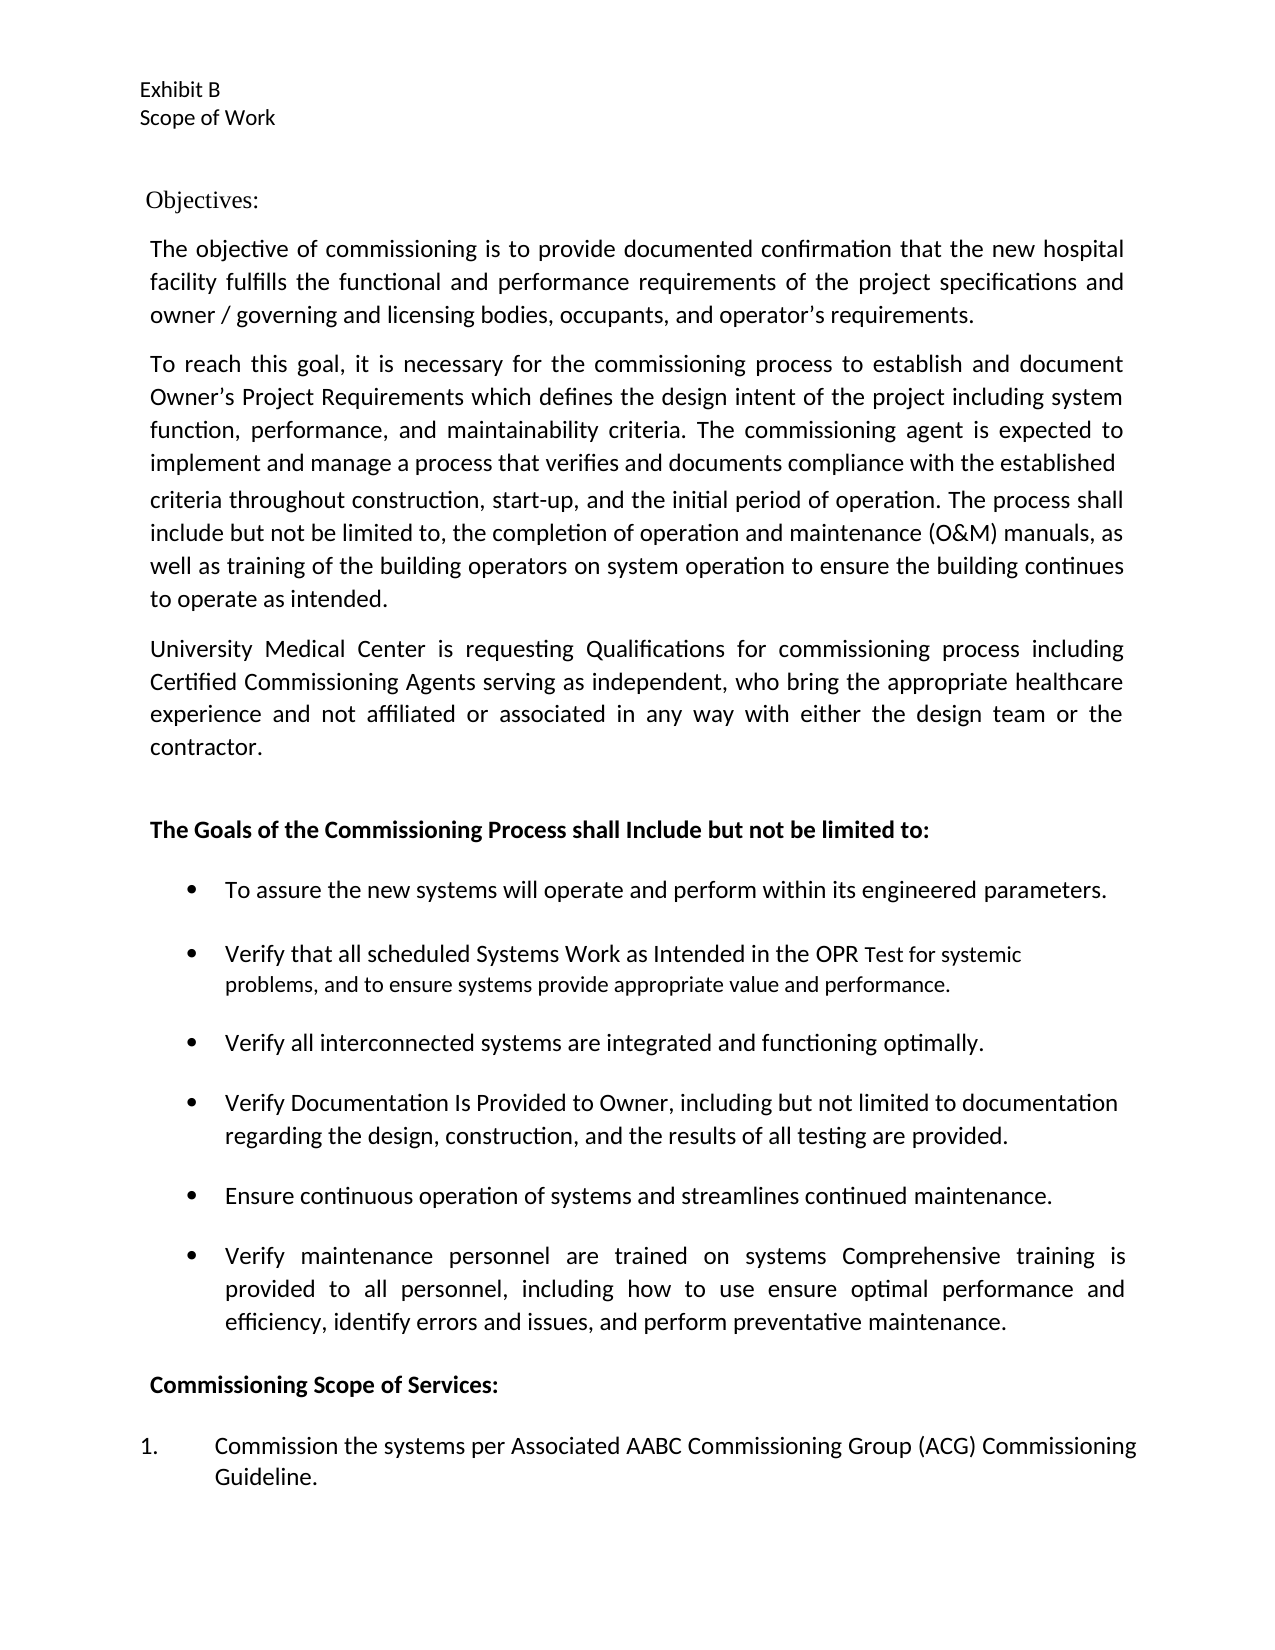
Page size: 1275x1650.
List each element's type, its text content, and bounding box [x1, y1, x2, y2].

text To reach this goal, it is necessary for the commissioning process to establish and document Owner’s Project Requirements which defines the design intent of the project including system function, performance, and maintainability criteria. The commissioning agent is expected to implement and manage a process that verifies and documents compliance with the established [150, 349, 1125, 478]
list Verify Documentation Is Provided to Owner, including but not limited to documentation regarding the design, construction, and the results of all testing are provided. [187, 1087, 1120, 1151]
subtitle Commissioning Scope of Services: [150, 1369, 1137, 1400]
list Verify maintenance personnel are trained on systems Comprehensive training is provided to all personnel, including how to use ensure optimal performance and efficiency, identify errors and issues, and perform preventative maintenance. [187, 1240, 1126, 1336]
list Verify that all scheduled Systems Work as Intended in the OPR Test for systemic problems, and to ensure systems provide appropriate value and performance. [187, 938, 1054, 998]
subtitle The Goals of the Commissioning Process shall Include but not be limited to: [150, 814, 1137, 844]
list Verify all interconnected systems are integrated and functioning optimally. [187, 1027, 1137, 1058]
list Commission the systems per Associated AABC Commissioning Group (ACG) Commissioning Guideline. [139, 1430, 1137, 1491]
text The objective of commissioning is to provide documented confirmation that the new hospital facility fulfills the functional and performance requirements of the project specifications and owner / governing and licensing bodies, occupants, and operator’s requirements. [150, 233, 1126, 330]
text University Medical Center is requesting Qualifications for commissioning process including Certified Commissioning Agents serving as independent, who bring the appropriate healthcare experience and not affiliated or associated in any way with either the design team or the contractor. [150, 633, 1125, 762]
text Objectives: [139, 185, 1137, 214]
text criteria throughout construction, start-up, and the initial period of operation. The process shall include but not be limited to, the completion of operation and maintenance (O&M) manuals, as well as training of the building operators on system operation to ensure the building continues to operate as intended. [150, 484, 1126, 614]
list To assure the new systems will operate and perform within its engineered parameters. [187, 874, 1117, 904]
list Ensure continuous operation of systems and streamlines continued maintenance. [187, 1180, 1137, 1211]
